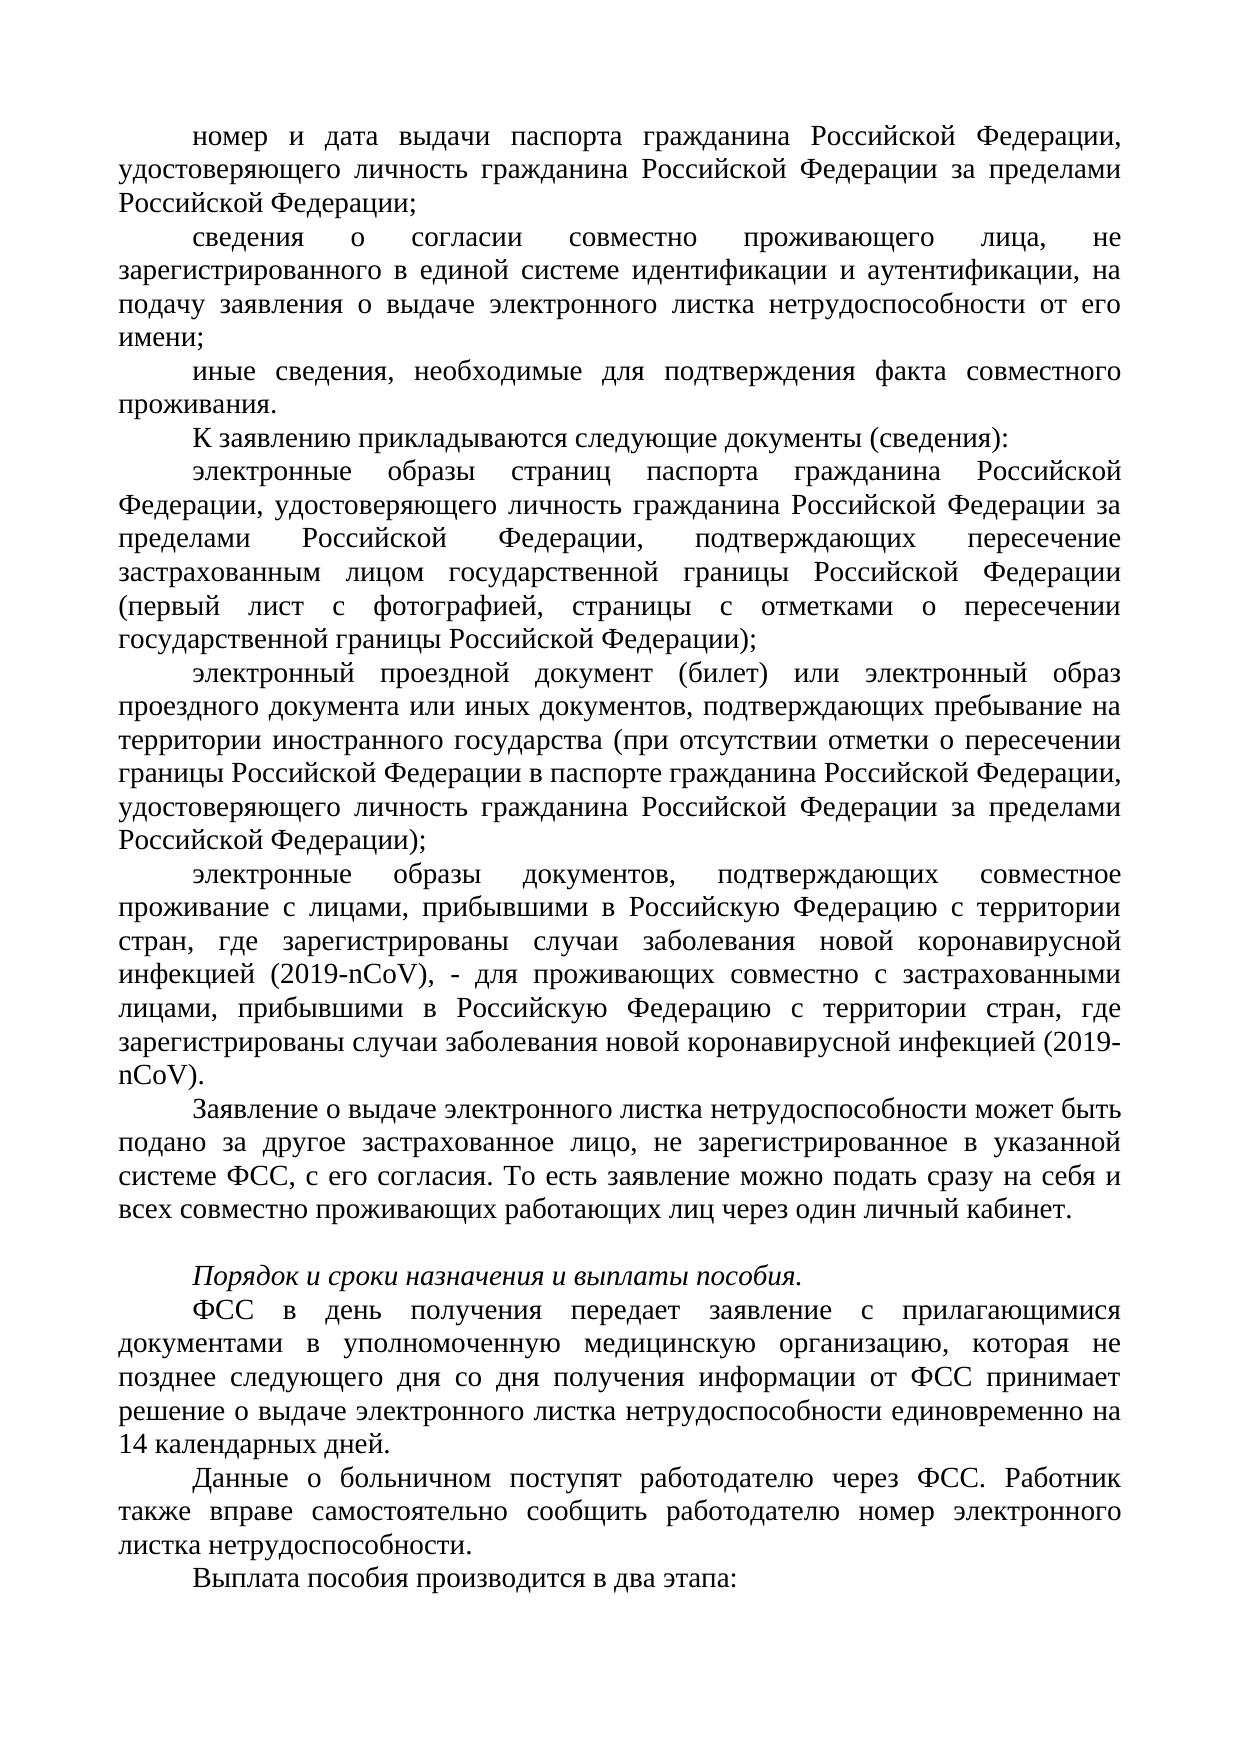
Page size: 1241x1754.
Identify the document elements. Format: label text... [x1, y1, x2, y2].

text электронные образы документов, подтверждающих совместное проживание с лицами, прибывшими в Российскую Федерацию с территории стран, где зарегистрированы случаи заболевания новой коронавирусной инфекцией (2019-nCoV), - для проживающих совместно с застрахованными лицами, прибывшими в Российскую Федерацию с территории стран, где зарегистрированы случаи заболевания новой коронавирусной инфекцией (2019-nCoV). [118, 856, 1122, 1091]
text электронный проездной документ (билет) или электронный образ проездного документа или иных документов, подтверждающих пребывание на территории иностранного государства (при отсутствии отметки о пересечении границы Российской Федерации в паспорте гражданина Российской Федерации, удостоверяющего личность гражданина Российской Федерации за пределами Российской Федерации); [118, 655, 1122, 856]
text Порядок и сроки назначения и выплаты пособия. [118, 1258, 1122, 1292]
text сведения о согласии совместно проживающего лица, не зарегистрированного в единой системе идентификации и аутентификации, на подачу заявления о выдаче электронного листка нетрудоспособности от его имени; [118, 219, 1122, 353]
text ФСС в день получения передает заявление с прилагающимися документами в уполномоченную медицинскую организацию, которая не позднее следующего дня со дня получения информации от ФСС принимает решение о выдаче электронного листка нетрудоспособности единовременно на 14 календарных дней. [118, 1292, 1122, 1460]
text К заявлению прикладываются следующие документы (сведения): [118, 420, 1122, 453]
text номер и дата выдачи паспорта гражданина Российской Федерации, удостоверяющего личность гражданина Российской Федерации за пределами Российской Федерации; [118, 118, 1122, 219]
text Заявление о выдаче электронного листка нетрудоспособности может быть подано за другое застрахованное лицо, не зарегистрированное в указанной системе ФСС, с его согласия. То есть заявление можно подать сразу на себя и всех совместно проживающих работающих лиц через один личный кабинет. [118, 1091, 1122, 1225]
text Данные о больничном поступят работодателю через ФСС. Работник также вправе самостоятельно сообщить работодателю номер электронного листка нетрудоспособности. [118, 1460, 1122, 1560]
text электронные образы страниц паспорта гражданина Российской Федерации, удостоверяющего личность гражданина Российской Федерации за пределами Российской Федерации, подтверждающих пересечение застрахованным лицом государственной границы Российской Федерации (первый лист с фотографией, страницы с отметками о пересечении государственной границы Российской Федерации); [118, 453, 1122, 655]
text иные сведения, необходимые для подтверждения факта совместного проживания. [118, 353, 1122, 420]
text Выплата пособия производится в два этапа: [118, 1560, 1122, 1594]
